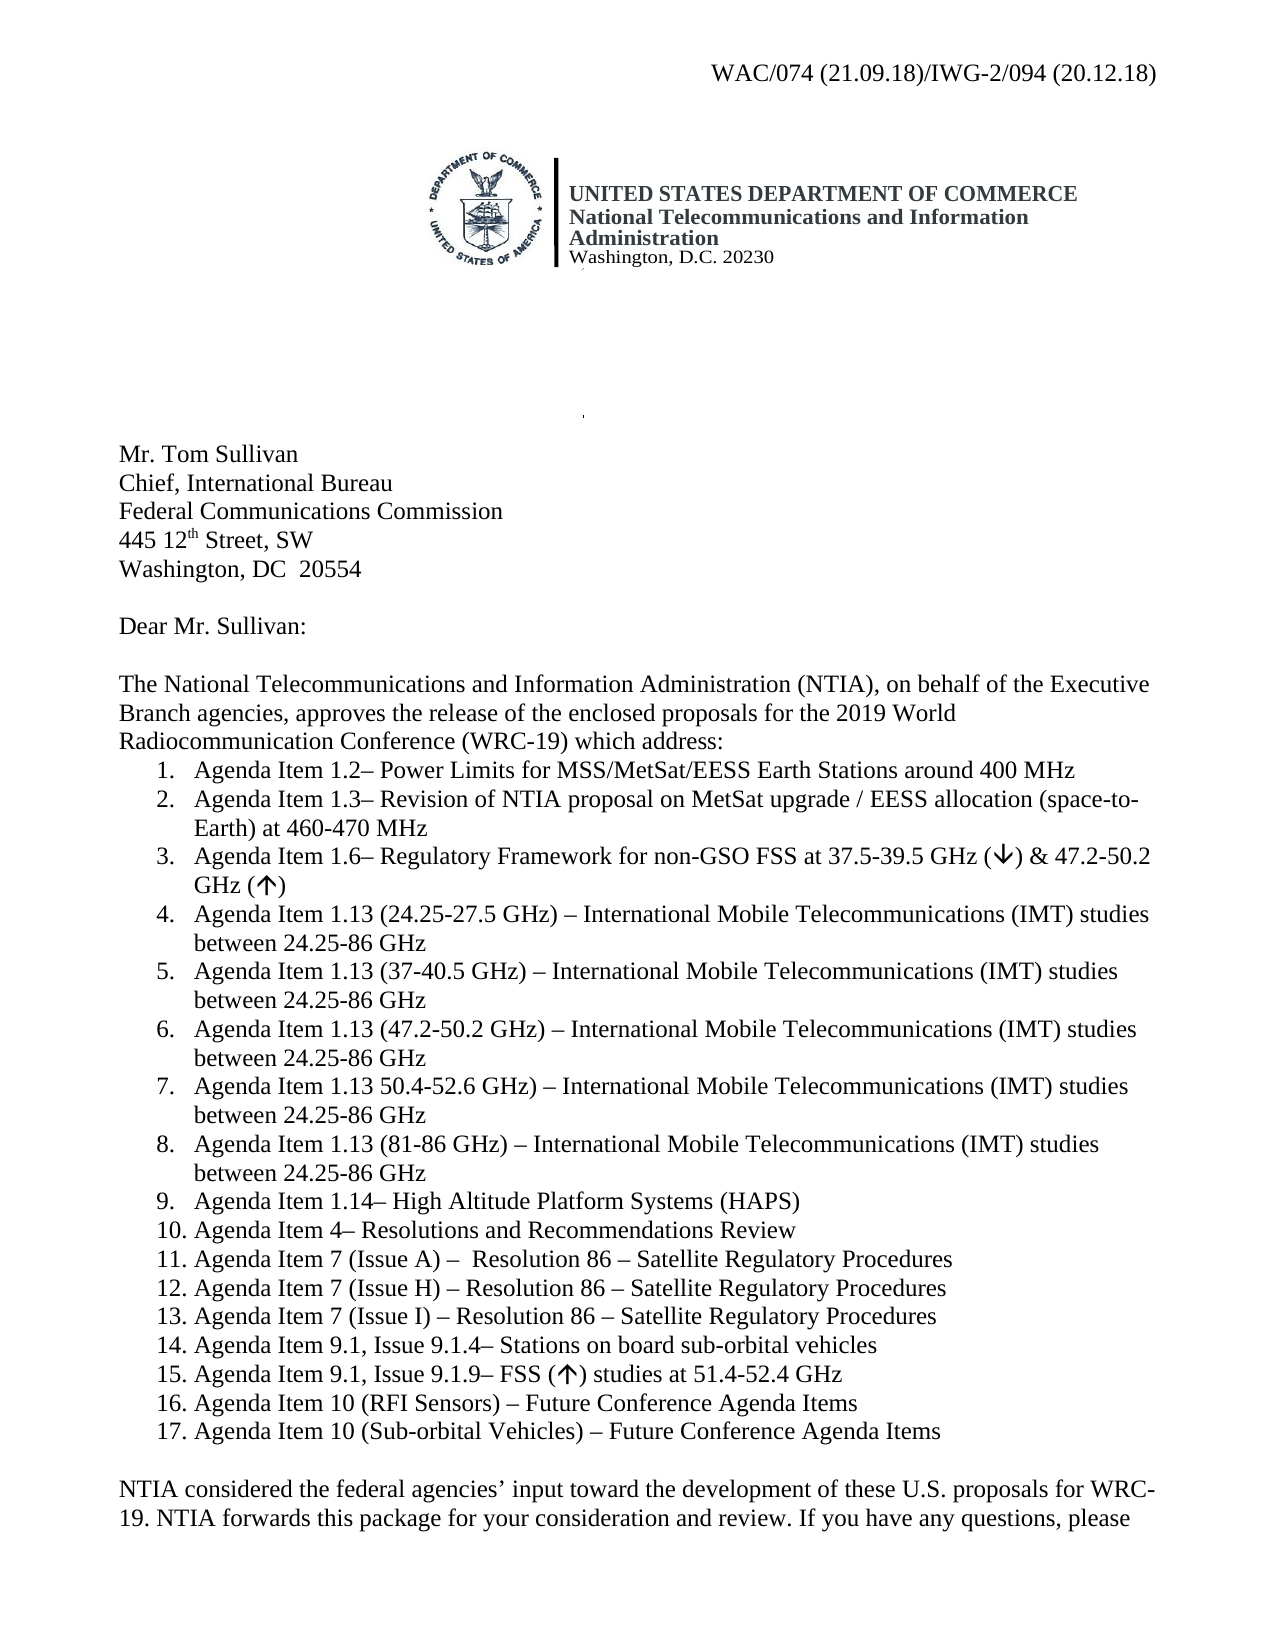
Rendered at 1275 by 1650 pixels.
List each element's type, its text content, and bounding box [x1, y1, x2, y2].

list Agenda Item 7 (Issue I) – Resolution 86 – Satellite Regulatory Procedures [156, 1301, 1156, 1330]
list Agenda Item 1.13 (47.2-50.2 GHz) – International Mobile Telecommunications (IMT) studies between 24.25-86 GHz [156, 1014, 1156, 1071]
list Agenda Item 7 (Issue A) – Resolution 86 – Satellite Regulatory Procedures [156, 1244, 1156, 1273]
text 445 12th Street, SW [118, 525, 1156, 554]
list Agenda Item 1.13 (24.25-27.5 GHz) – International Mobile Telecommunications (IMT) studies between 24.25-86 GHz [156, 899, 1156, 956]
list Agenda Item 1.14– High Altitude Platform Systems (HAPS) [156, 1186, 1156, 1215]
text Chief, International Bureau [118, 468, 1156, 496]
list Agenda Item 10 (Sub-orbital Vehicles) – Future Conference Agenda Items [156, 1416, 1156, 1445]
list Agenda Item 1.13 (81-86 GHz) – International Mobile Telecommunications (IMT) studies between 24.25-86 GHz [156, 1129, 1156, 1186]
list Agenda Item 1.3– Revision of NTIA proposal on MetSat upgrade / EESS allocation (space-to-Earth) at 460-470 MHz [156, 784, 1156, 841]
list Agenda Item 9.1, Issue 9.1.9– FSS () studies at 51.4-52.4 GHz [156, 1359, 1156, 1388]
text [118, 1474, 1156, 1531]
text Federal Communications Commission [118, 496, 1156, 525]
list Agenda Item 4– Resolutions and Recommendations Review [156, 1215, 1156, 1244]
text National Telecommunications and Information Administration [569, 208, 1029, 250]
text UNITED STATES DEPARTMENT OF COMMERCE [569, 182, 1156, 206]
list Agenda Item 9.1, Issue 9.1.4– Stations on board sub-orbital vehicles [156, 1330, 1156, 1359]
text Washington, D.C. 20230 [569, 250, 1156, 266]
picture [425, 147, 543, 265]
text The National Telecommunications and Information Administration (NTIA), on behalf of the Executive Branch agencies, approves the release of the enclosed proposals for the 2019 World Radiocommunication Conference (WRC-19) which address: [118, 669, 1156, 755]
text Washington, DC 20554 [118, 554, 1156, 583]
list Agenda Item 1.13 (37-40.5 GHz) – International Mobile Telecommunications (IMT) studies between 24.25-86 GHz [156, 956, 1156, 1014]
list Agenda Item 1.6– Regulatory Framework for non-GSO FSS at 37.5-39.5 GHz () & 47.2-50.2 GHz () [156, 841, 1156, 899]
list Agenda Item 10 (RFI Sensors) – Future Conference Agenda Items [156, 1388, 1156, 1416]
text Dear Mr. Sullivan: [118, 611, 1156, 640]
list Agenda Item 7 (Issue H) – Resolution 86 – Satellite Regulatory Procedures [156, 1273, 1156, 1301]
text Mr. Tom Sullivan [118, 439, 1156, 468]
list Agenda Item 1.13 50.4-52.6 GHz) – International Mobile Telecommunications (IMT) studies between 24.25-86 GHz [156, 1071, 1156, 1129]
list Agenda Item 1.2– Power Limits for MSS/MetSat/EESS Earth Stations around 400 MHz [156, 755, 1156, 784]
